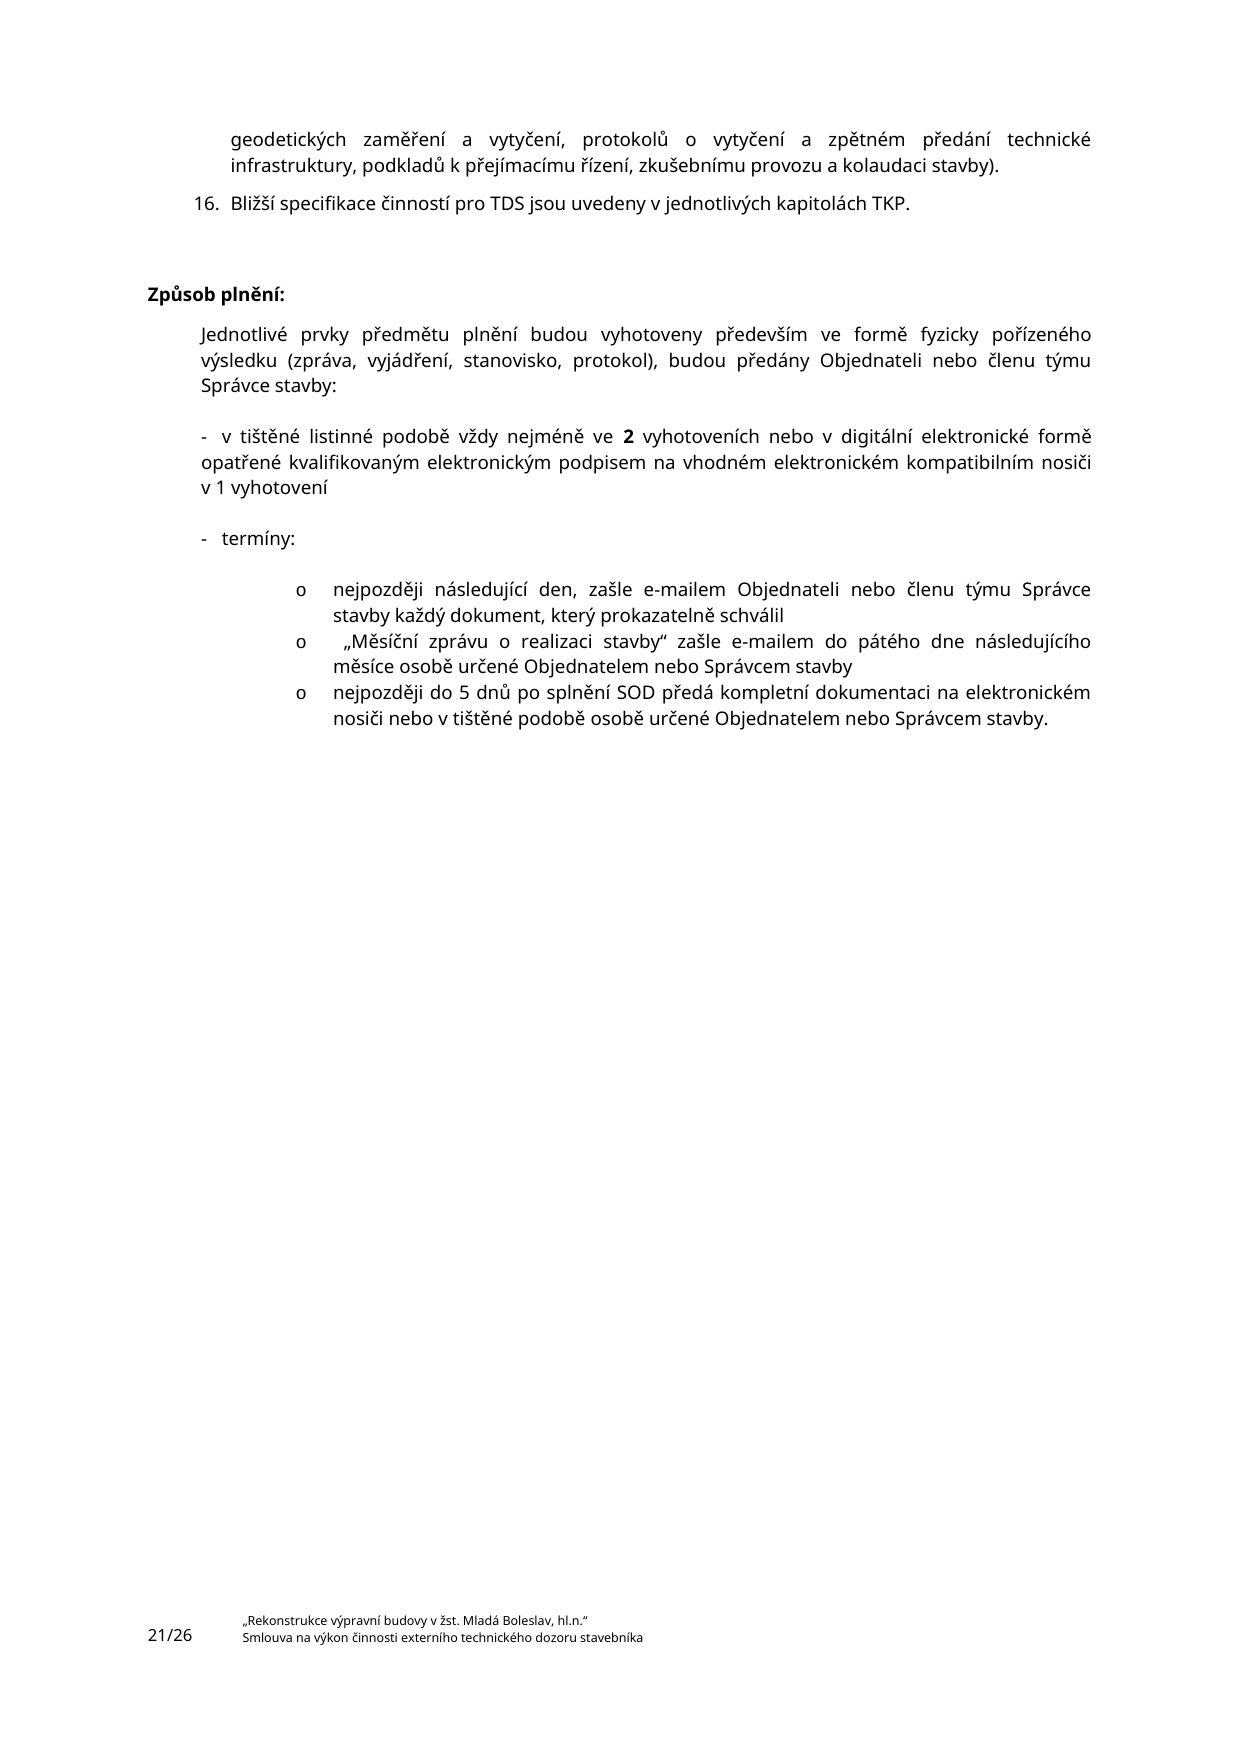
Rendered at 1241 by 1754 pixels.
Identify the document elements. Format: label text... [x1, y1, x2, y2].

text - v tištěné listinné podobě vždy nejméně ve 2 vyhotoveních nebo v digitální elektronické formě opatřené kvalifikovaným elektronickým podpisem na vhodném elektronickém kompatibilním nosiči v 1 vyhotovení [201, 423, 1092, 500]
text Způsob plnění: [148, 281, 1092, 306]
list Bližší specifikace činností pro TDS jsou uvedeny v jednotlivých kapitolách TKP. [193, 190, 1092, 215]
text - termíny: [201, 526, 1092, 551]
text Jednotlivé prvky předmětu plnění budou vyhotoveny především ve formě fyzicky pořízeného výsledku (zpráva, vyjádření, stanovisko, protokol), budou předány Objednateli nebo členu týmu Správce stavby: [201, 321, 1092, 398]
list nejpozději do 5 dnů po splnění SOD předá kompletní dokumentaci na elektronickém nosiči nebo v tištěné podobě osobě určené Objednatelem nebo Správcem stavby. [295, 679, 1092, 730]
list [193, 126, 1092, 177]
list „Měsíční zprávu o realizaci stavby“ zašle e-mailem do pátého dne následujícího měsíce osobě určené Objednatelem nebo Správcem stavby [295, 628, 1092, 679]
list nejpozději následující den, zašle e-mailem Objednateli nebo členu týmu Správce stavby každý dokument, který prokazatelně schválil [295, 577, 1092, 628]
